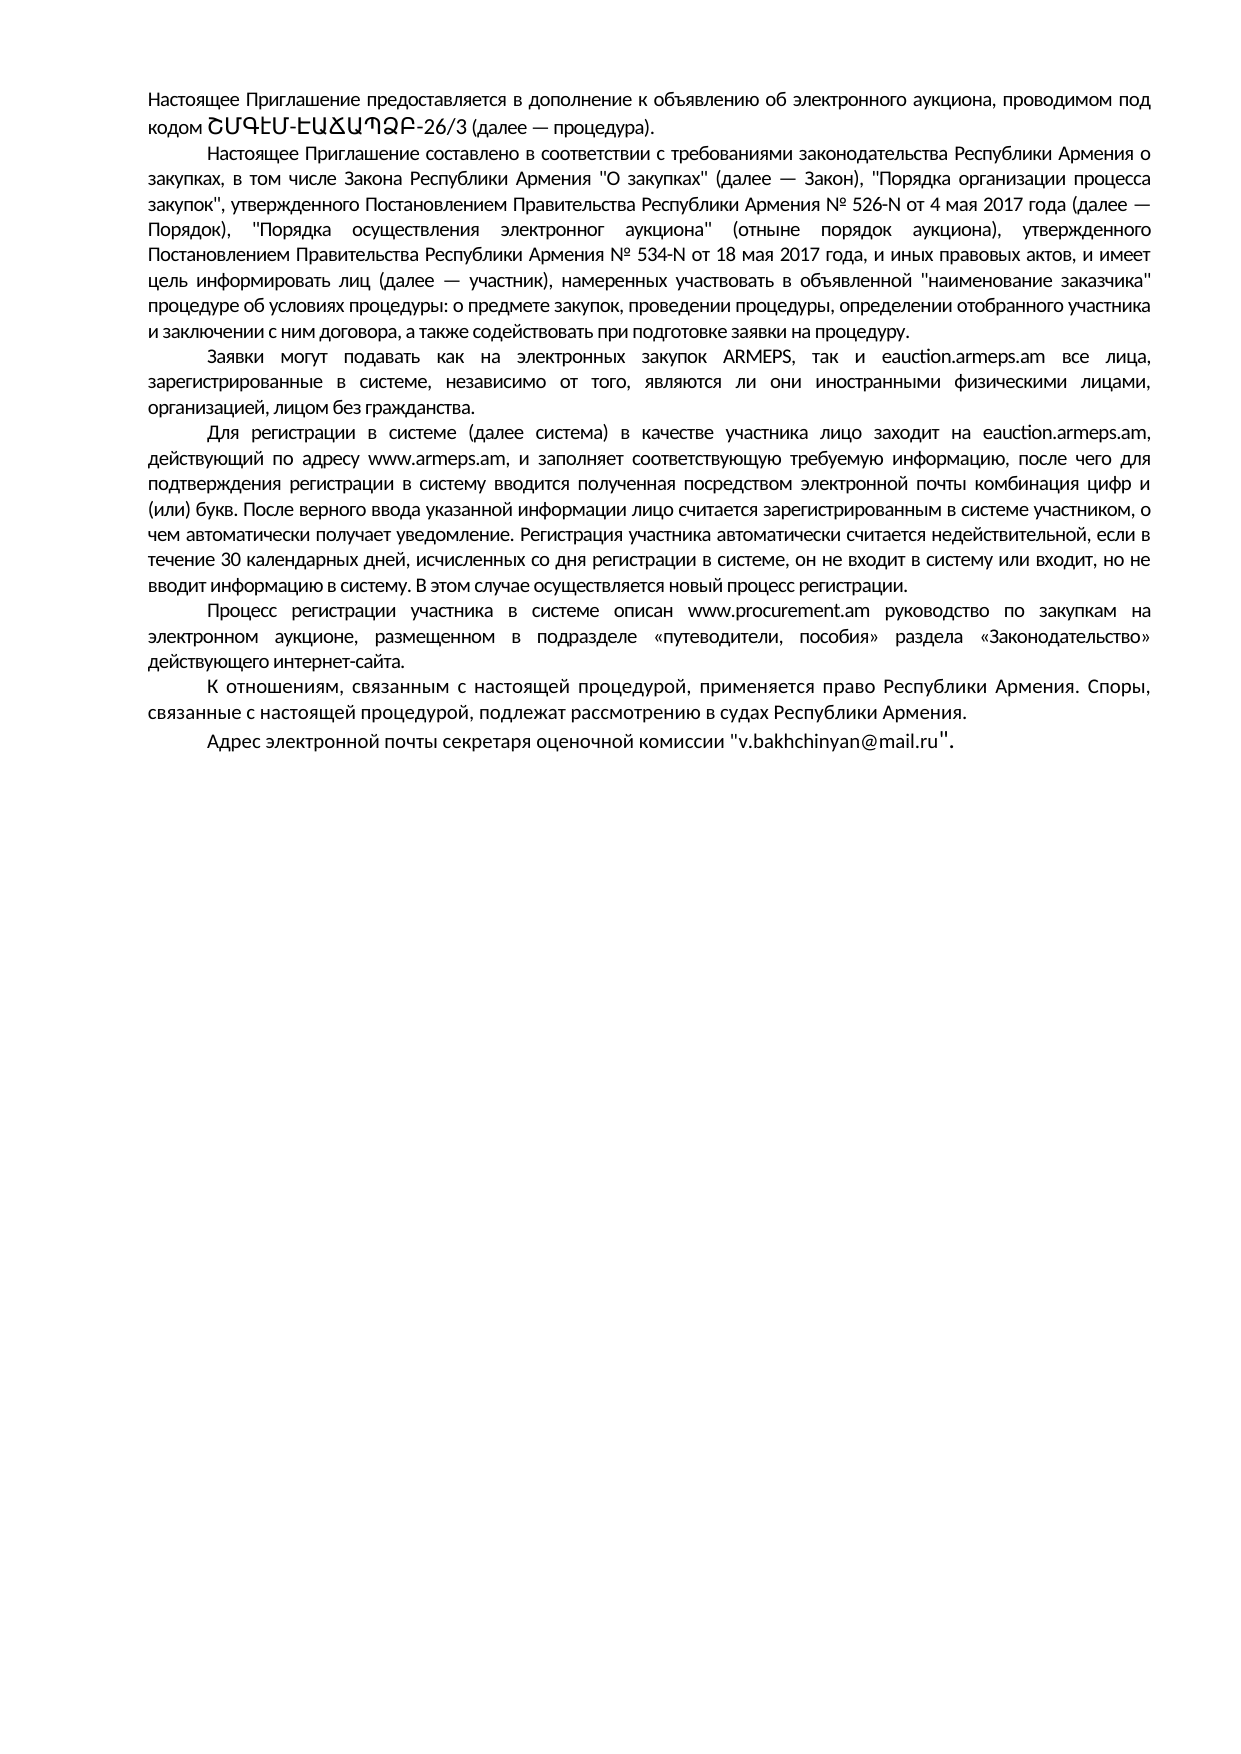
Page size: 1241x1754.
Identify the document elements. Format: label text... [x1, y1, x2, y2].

text К отношениям, связанным с настоящей процедурой, применяется право Республики Армения. Споры, связанные с настоящей процедурой, подлежат рассмотрению в судах Республики Армения. [148, 674, 1152, 724]
text Настоящее Приглашение предоставляется в дополнение к объявлению об электронного аукциона, проводимом под кодом ՇՄԳէՄ-ԷԱՃԱՊՁԲ-26/3 (далее — процедура). [148, 86, 1152, 140]
text Процесс регистрации участника в системе описан www.procurement.am руководство по закупкам на электронном аукционе, размещенном в подразделе «путеводители, пособия» раздела «Законодательство» действующего интернет-сайта. [148, 597, 1152, 674]
text Заявки могут подавать как на электронных закупок ARMEPS, так и eauction.armeps.am все лица, зарегистрированные в системе, независимо от того, являются ли они иностранными физическими лицами, организацией, лицом без гражданства. [148, 343, 1152, 419]
text Настоящее Приглашение составлено в соответствии с требованиями законодательства Республики Армения о закупках, в том числе Закона Республики Армения "О закупках" (далее — Закон), "Порядка организации процесса закупок", утвержденного Постановлением Правительства Республики Армения № 526-N от 4 мая 2017 года (далее — Порядок), "Порядка осуществления электронног аукциона" (отныне порядок аукциона), утвержденного Постановлением Правительства Республики Армения № 534-N от 18 мая 2017 года, и иных правовых актов, и имеет цель информировать лиц (далее — участник), намеренных участвовать в объявленной "наименование заказчика" процедуре об условиях процедуры: о предмете закупок, проведении процедуры, определении отобранного участника и заключении с ним договора, а также содействовать при подготовке заявки на процедуру. [148, 140, 1152, 343]
text Адрес электронной почты секретаря оценочной комиссии "v.bakhchinyan@mail.ru". [148, 724, 1152, 755]
text Для регистрации в системе (далее система) в качестве участника лицо заходит на eauction.armeps.am, действующий по адресу www.armeps.am, и заполняет соответствующую требуемую информацию, после чего для подтверждения регистрации в систему вводится полученная посредством электронной почты комбинация цифр и (или) букв. После верного ввода указанной информации лицо считается зарегистрированным в системе участником, о чем автоматически получает уведомление. Регистрация участника автоматически считается недействительной, если в течение 30 календарных дней, исчисленных со дня регистрации в системе, он не входит в систему или входит, но не вводит информацию в систему. В этом случае осуществляется новый процесс регистрации. [148, 419, 1152, 597]
